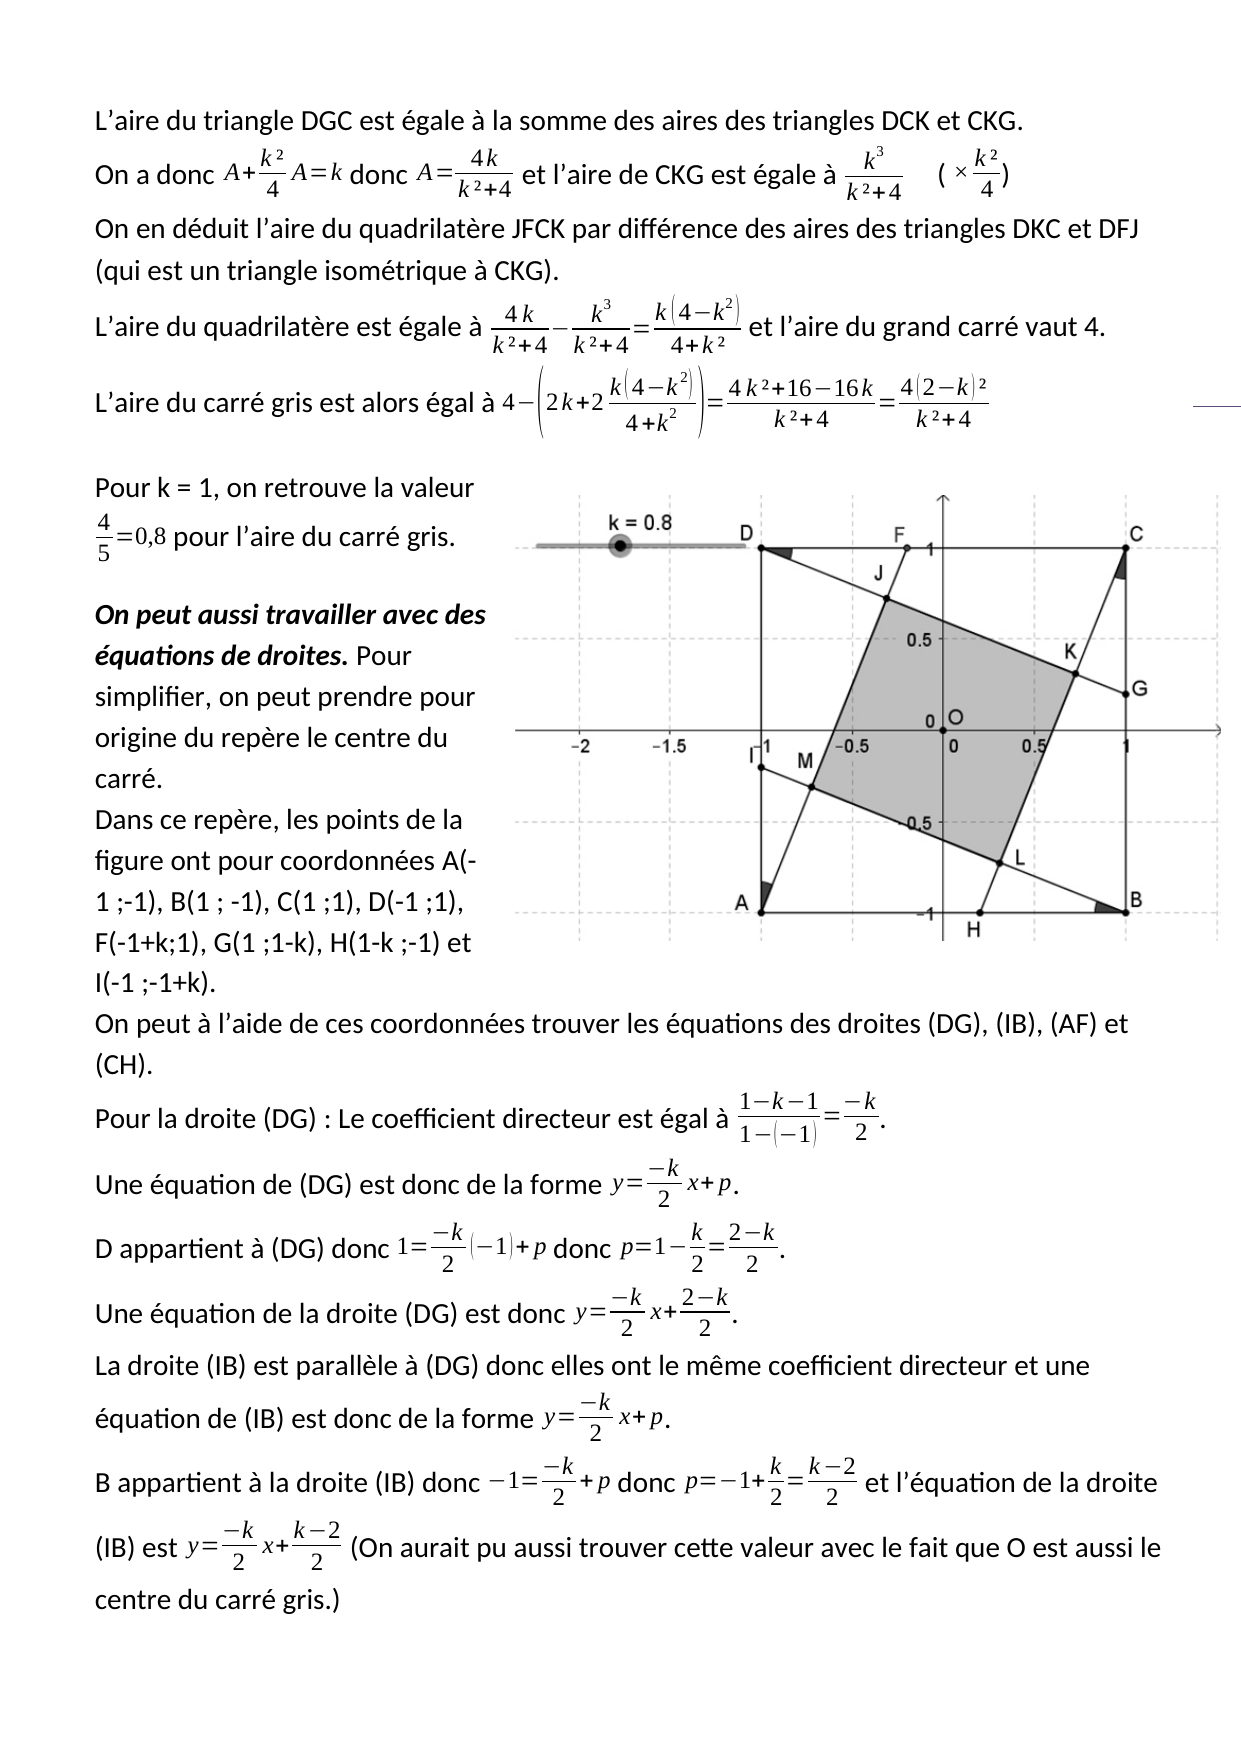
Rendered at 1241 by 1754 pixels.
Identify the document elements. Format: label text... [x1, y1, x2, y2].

text La droite (IB) est parallèle à (DG) donc elles ont le même coefficient directeur et une équation de (IB) est donc de la forme . [94, 1347, 1175, 1447]
text Pour la droite (DG) : Le coefficient directeur est égal à . [94, 1087, 1175, 1149]
picture [511, 495, 1223, 938]
text On a donc donc et l’aire de CKG est égale à ( ) [94, 143, 1175, 205]
text D appartient à (DG) donc donc . [94, 1219, 1175, 1278]
text On peut à l’aide de ces coordonnées trouver les équations des droites (DG), (IB), (AF) et (CH). [94, 1006, 1175, 1082]
text On peut aussi travailler avec des équations de droites. Pour simplifier, on peut prendre pour origine du repère le centre du carré. [94, 596, 511, 796]
text L’aire du triangle DGC est égale à la somme des aires des triangles DCK et CKG. [94, 102, 1175, 137]
text L’aire du quadrilatère est égale à et l’aire du grand carré vaut 4. [94, 292, 1175, 358]
text Pour k = 1, on retrouve la valeur pour l’aire du carré gris. [94, 445, 1175, 567]
text Dans ce repère, les points de la figure ont pour coordonnées A(-1 ;-1), B(1 ; -1), C(1 ;1), D(-1 ;1), [94, 801, 511, 918]
text On en déduit l’aire du quadrilatère JFCK par différence des aires des triangles DKC et DFJ (qui est un triangle isométrique à CKG). [94, 211, 1175, 287]
text L’aire du carré gris est alors égal à [94, 364, 1175, 440]
text F(-1+k;1), G(1 ;1-k), H(1-k ;-1) et [94, 924, 1175, 959]
text Une équation de la droite (DG) est donc . [94, 1283, 1175, 1342]
text I(-1 ;-1+k). [94, 964, 1175, 1000]
text B appartient à la droite (IB) donc donc et l’équation de la droite (IB) est (On aurait pu aussi trouver cette valeur avec le fait que O est aussi le centre du carré gris.) [94, 1453, 1175, 1617]
text Une équation de (DG) est donc de la forme . [94, 1155, 1175, 1214]
